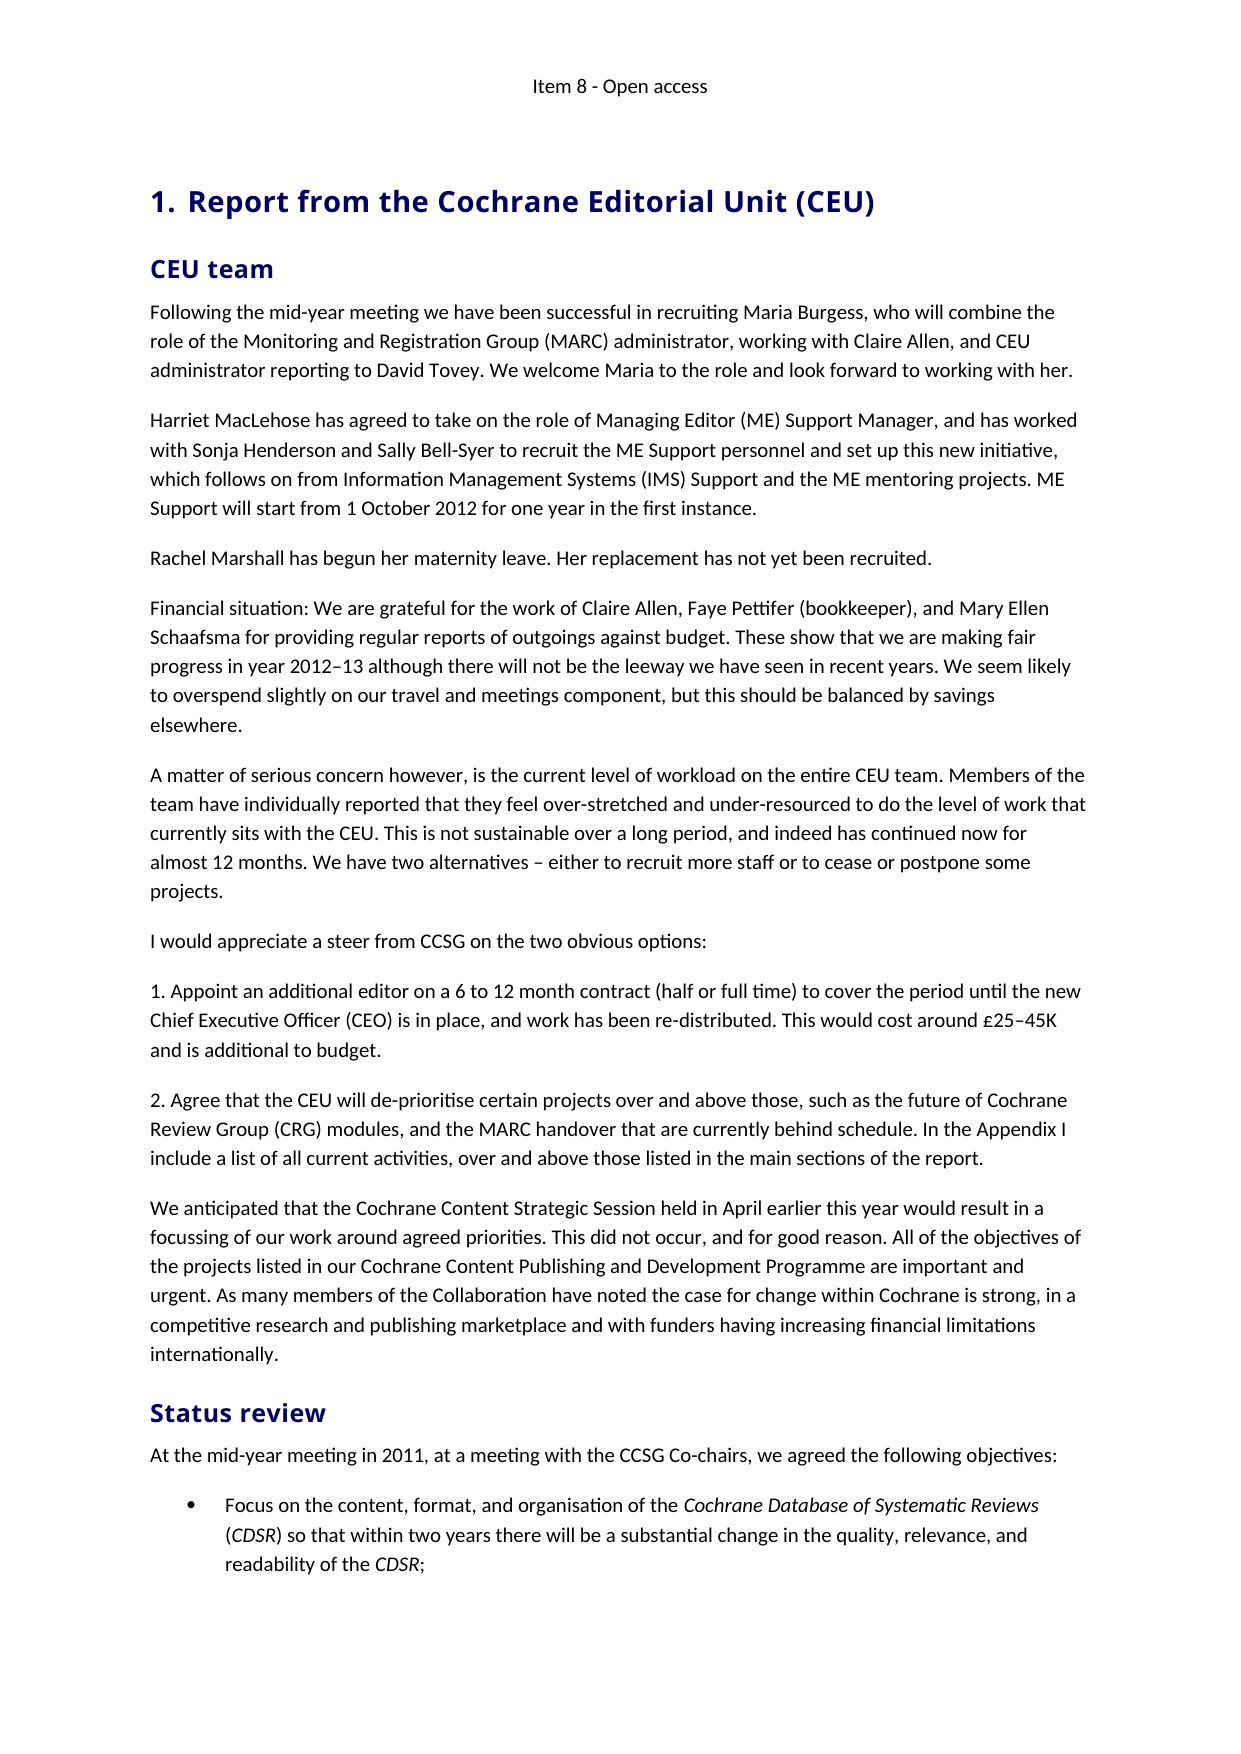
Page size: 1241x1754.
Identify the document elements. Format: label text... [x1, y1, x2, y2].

text Financial situation: We are grateful for the work of Claire Allen, Faye Pettifer (bookkeeper), and Mary Ellen Schaafsma for providing regular reports of outgoings against budget. These show that we are making fair progress in year 2012–13 although there will not be the leeway we have seen in recent years. We seem likely to overspend slightly on our travel and meetings component, but this should be balanced by savings elsewhere. [150, 595, 1090, 737]
text Following the mid-year meeting we have been successful in recruiting Maria Burgess, who will combine the role of the Monitoring and Registration Group (MARC) administrator, working with Claire Allen, and CEU administrator reporting to David Tovey. We welcome Maria to the role and look forward to working with her. [150, 299, 1090, 383]
text At the mid-year meeting in 2011, at a meeting with the CCSG Co-chairs, we agreed the following objectives: [150, 1443, 1090, 1468]
subtitle CEU team [150, 252, 1090, 286]
text We anticipated that the Cochrane Content Strategic Session held in April earlier this year would result in a focussing of our work around agreed priorities. This did not occur, and for good reason. All of the objectives of the projects listed in our Cochrane Content Publishing and Development Programme are important and urgent. As many members of the Collaboration have noted the case for change within Cochrane is strong, in a competitive research and publishing marketplace and with funders having increasing financial limitations internationally. [150, 1195, 1090, 1366]
text A matter of serious concern however, is the current level of workload on the entire CEU team. Members of the team have individually reported that they feel over-stretched and under-resourced to do the level of work that currently sits with the CEU. This is not sustainable over a long period, and indeed has continued now for almost 12 months. We have two alternatives – either to recruit more staff or to cease or postpone some projects. [150, 762, 1090, 904]
text Harriet MacLehose has agreed to take on the role of Managing Editor (ME) Support Manager, and has worked with Sonja Henderson and Sally Bell-Syer to recruit the ME Support personnel and set up this new initiative, which follows on from Information Management Systems (IMS) Support and the ME mentoring projects. ME Support will start from 1 October 2012 for one year in the first instance. [150, 408, 1090, 521]
subtitle Report from the Cochrane Editorial Unit (CEU) [150, 181, 1090, 221]
text I would appreciate a steer from CCSG on the two obvious options: [150, 928, 1090, 954]
text 2. Agree that the CEU will de-prioritise certain projects over and above those, such as the future of Cochrane Review Group (CRG) modules, and the MARC handover that are currently behind schedule. In the Appendix I include a list of all current activities, over and above those listed in the main sections of the report. [150, 1087, 1090, 1171]
text 1. Appoint an additional editor on a 6 to 12 month contract (half or full time) to cover the period until the new Chief Executive Officer (CEO) is in place, and work has been re-distributed. This would cost around £25–45K and is additional to budget. [150, 978, 1090, 1062]
list Focus on the content, format, and organisation of the Cochrane Database of Systematic Reviews (CDSR) so that within two years there will be a substantial change in the quality, relevance, and readability of the CDSR; [187, 1493, 1090, 1576]
subtitle Status review [150, 1395, 1090, 1429]
text Rachel Marshall has begun her maternity leave. Her replacement has not yet been recruited. [150, 545, 1090, 571]
